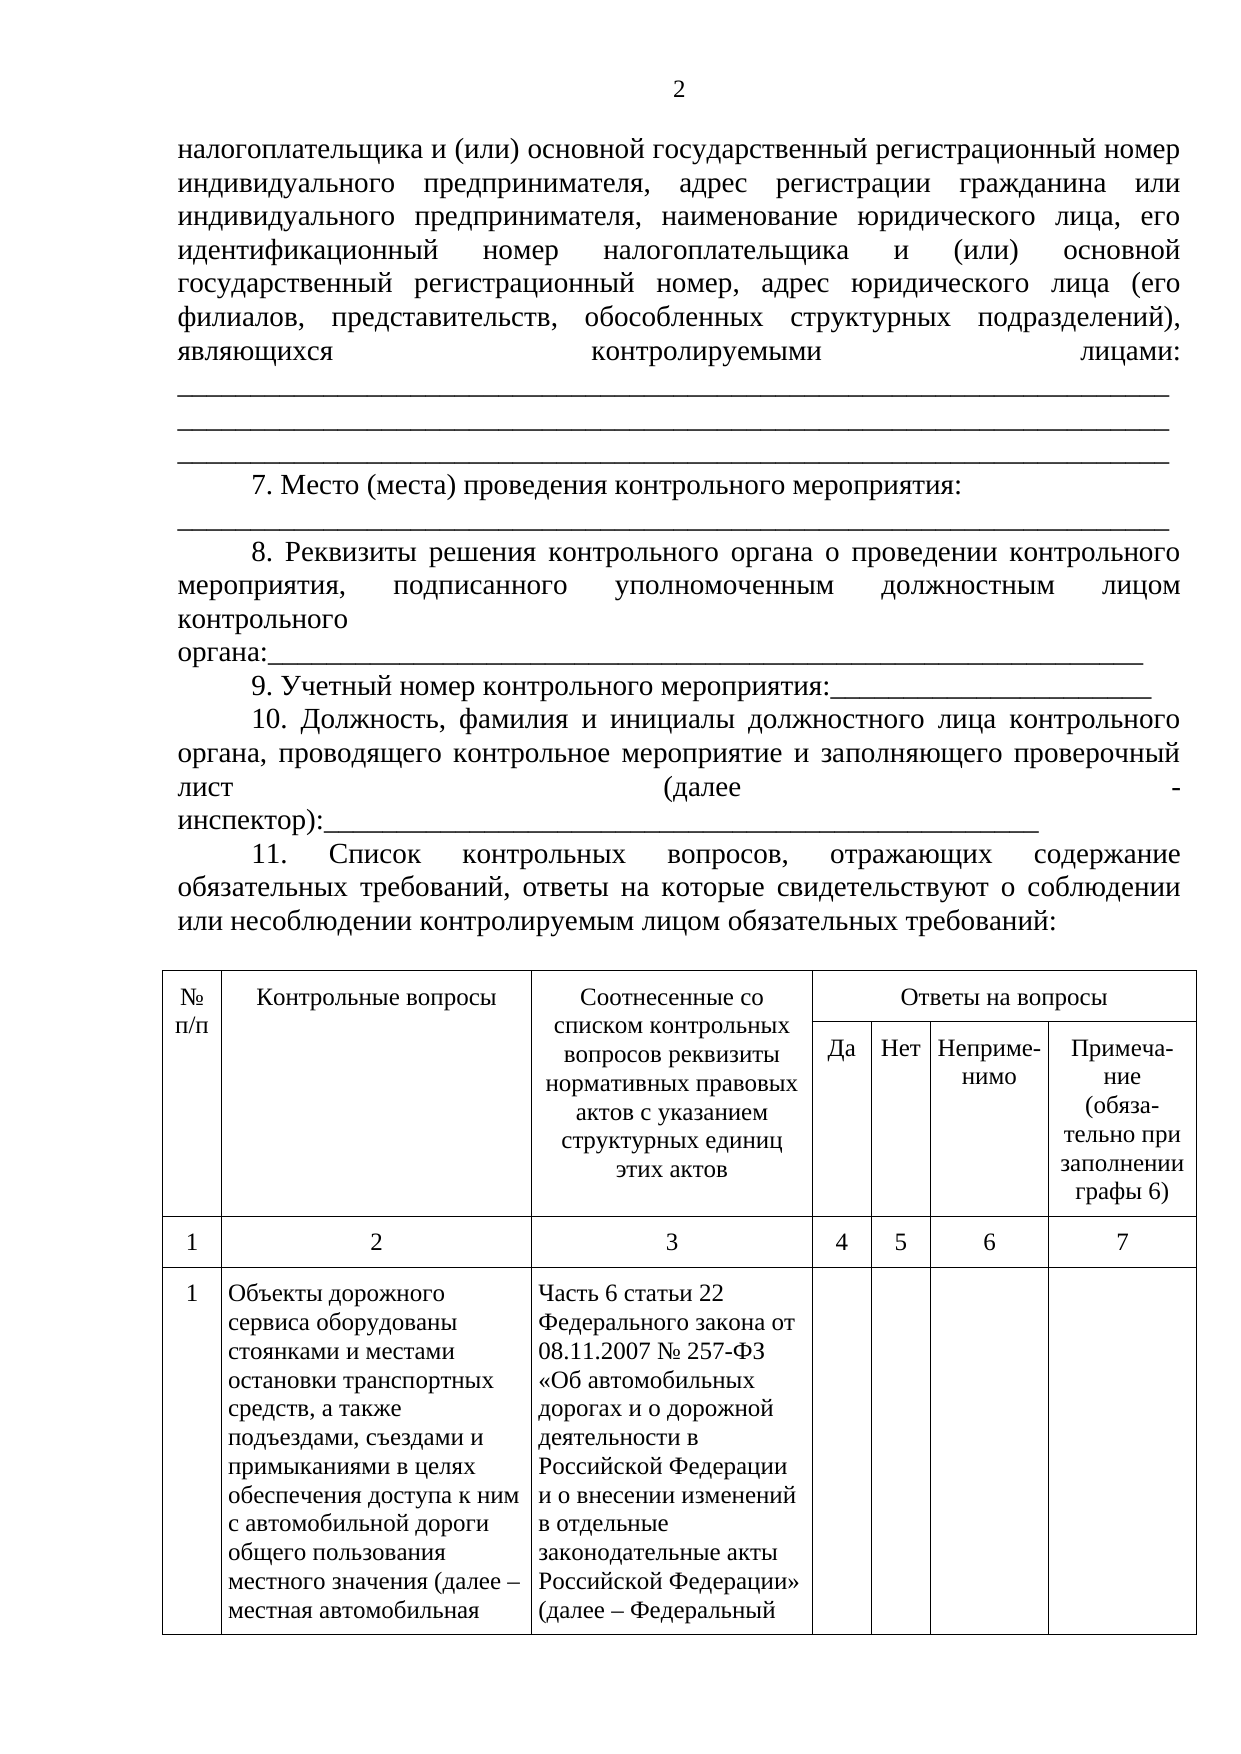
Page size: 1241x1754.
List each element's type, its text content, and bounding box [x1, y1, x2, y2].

text 11. Список контрольных вопросов, отражающих содержание обязательных требований, ответы на которые свидетельствуют о соблюдении или несоблюдении контролируемым лицом обязательных требований: [177, 836, 1181, 936]
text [177, 131, 1181, 467]
table_header № п/п [163, 971, 221, 1216]
table_cell 1 [163, 1217, 221, 1267]
table_cell [1049, 1268, 1196, 1634]
table_cell 3 [532, 1217, 812, 1267]
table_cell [222, 1268, 531, 1634]
text ____________________________________________________________________ [177, 500, 1181, 534]
table_header Соотнесенные со списком контрольных вопросов реквизиты нормативных правовых актов с указанием структурных единиц этих актов [532, 971, 812, 1216]
text 9. Учетный номер контрольного мероприятия:______________________ [177, 668, 1181, 702]
table_cell Нет [872, 1022, 930, 1216]
table_cell 1 [163, 1268, 221, 1634]
text 10. Должность, фамилия и инициалы должностного лица контрольного органа, проводящего контрольное мероприятие и заполняющего проверочный лист (далее - инспектор):_________________________________________________ [177, 702, 1181, 836]
text 7. Место (места) проведения контрольного мероприятия: [177, 467, 1181, 500]
table_cell 2 [222, 1217, 531, 1267]
table_cell [813, 1268, 871, 1634]
table_cell [872, 1268, 930, 1634]
table_cell Примеча-ние (обяза-тельно при заполнении графы 6) [1049, 1022, 1196, 1216]
table_cell 6 [931, 1217, 1048, 1267]
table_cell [532, 1268, 812, 1634]
table_cell Неприме-нимо [931, 1022, 1048, 1216]
table_cell 7 [1049, 1217, 1196, 1267]
table_cell 5 [872, 1217, 930, 1267]
table_cell 4 [813, 1217, 871, 1267]
table_cell [931, 1268, 1048, 1634]
table_header Контрольные вопросы [222, 971, 531, 1216]
text 8. Реквизиты решения контрольного органа о проведении контрольного мероприятия, подписанного уполномоченным должностным лицом контрольного органа:____________________________________________________________ [177, 534, 1181, 668]
table_header Ответы на вопросы [813, 971, 1196, 1021]
table_cell Да [813, 1022, 871, 1216]
